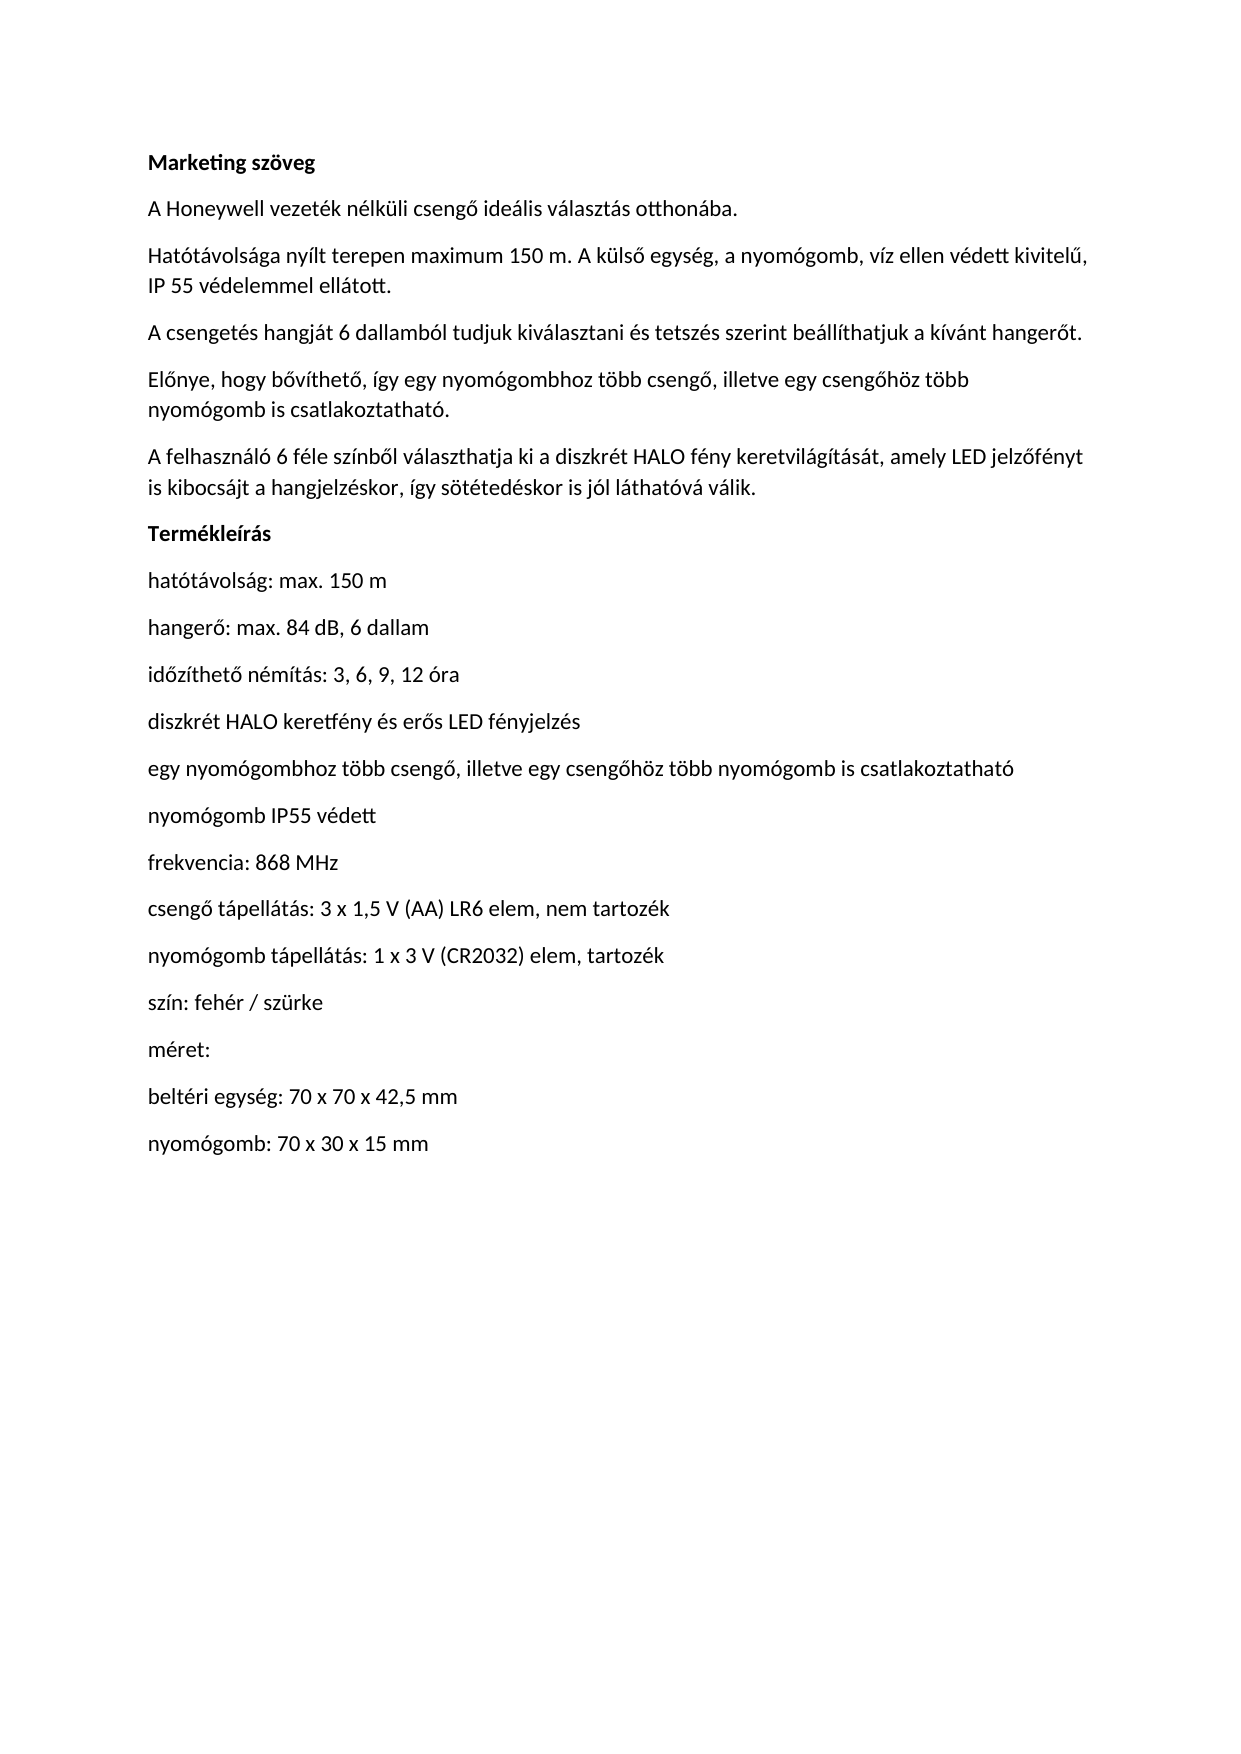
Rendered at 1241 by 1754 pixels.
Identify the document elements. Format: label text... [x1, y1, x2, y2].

text beltéri egység: 70 x 70 x 42,5 mm [148, 1082, 1093, 1110]
text Hatótávolsága nyílt terepen maximum 150 m. A külső egység, a nyomógomb, víz ellen védett kivitelű, IP 55 védelemmel ellátott. [148, 241, 1093, 299]
text Termékleírás [148, 519, 1093, 547]
text A Honeywell vezeték nélküli csengő ideális választás otthonába. [148, 194, 1093, 222]
text nyomógomb: 70 x 30 x 15 mm [148, 1129, 1093, 1157]
text hatótávolság: max. 150 m [148, 566, 1093, 594]
text nyomógomb IP55 védett [148, 801, 1093, 829]
text diszkrét HALO keretfény és erős LED fényjelzés [148, 707, 1093, 735]
text időzíthető némítás: 3, 6, 9, 12 óra [148, 660, 1093, 688]
text hangerő: max. 84 dB, 6 dallam [148, 613, 1093, 641]
text csengő tápellátás: 3 x 1,5 V (AA) LR6 elem, nem tartozék [148, 894, 1093, 922]
text frekvencia: 868 MHz [148, 848, 1093, 876]
text szín: fehér / szürke [148, 988, 1093, 1016]
text Marketing szöveg [148, 148, 1093, 176]
text Előnye, hogy bővíthető, így egy nyomógombhoz több csengő, illetve egy csengőhöz több nyomógomb is csatlakoztatható. [148, 365, 1093, 423]
text A csengetés hangját 6 dallamból tudjuk kiválasztani és tetszés szerint beállíthatjuk a kívánt hangerőt. [148, 318, 1093, 346]
text A felhasználó 6 féle színből választhatja ki a diszkrét HALO fény keretvilágítását, amely LED jelzőfényt is kibocsájt a hangjelzéskor, így sötétedéskor is jól láthatóvá válik. [148, 442, 1093, 501]
text nyomógomb tápellátás: 1 x 3 V (CR2032) elem, tartozék [148, 941, 1093, 969]
text méret: [148, 1035, 1093, 1063]
text egy nyomógombhoz több csengő, illetve egy csengőhöz több nyomógomb is csatlakoztatható [148, 754, 1093, 782]
